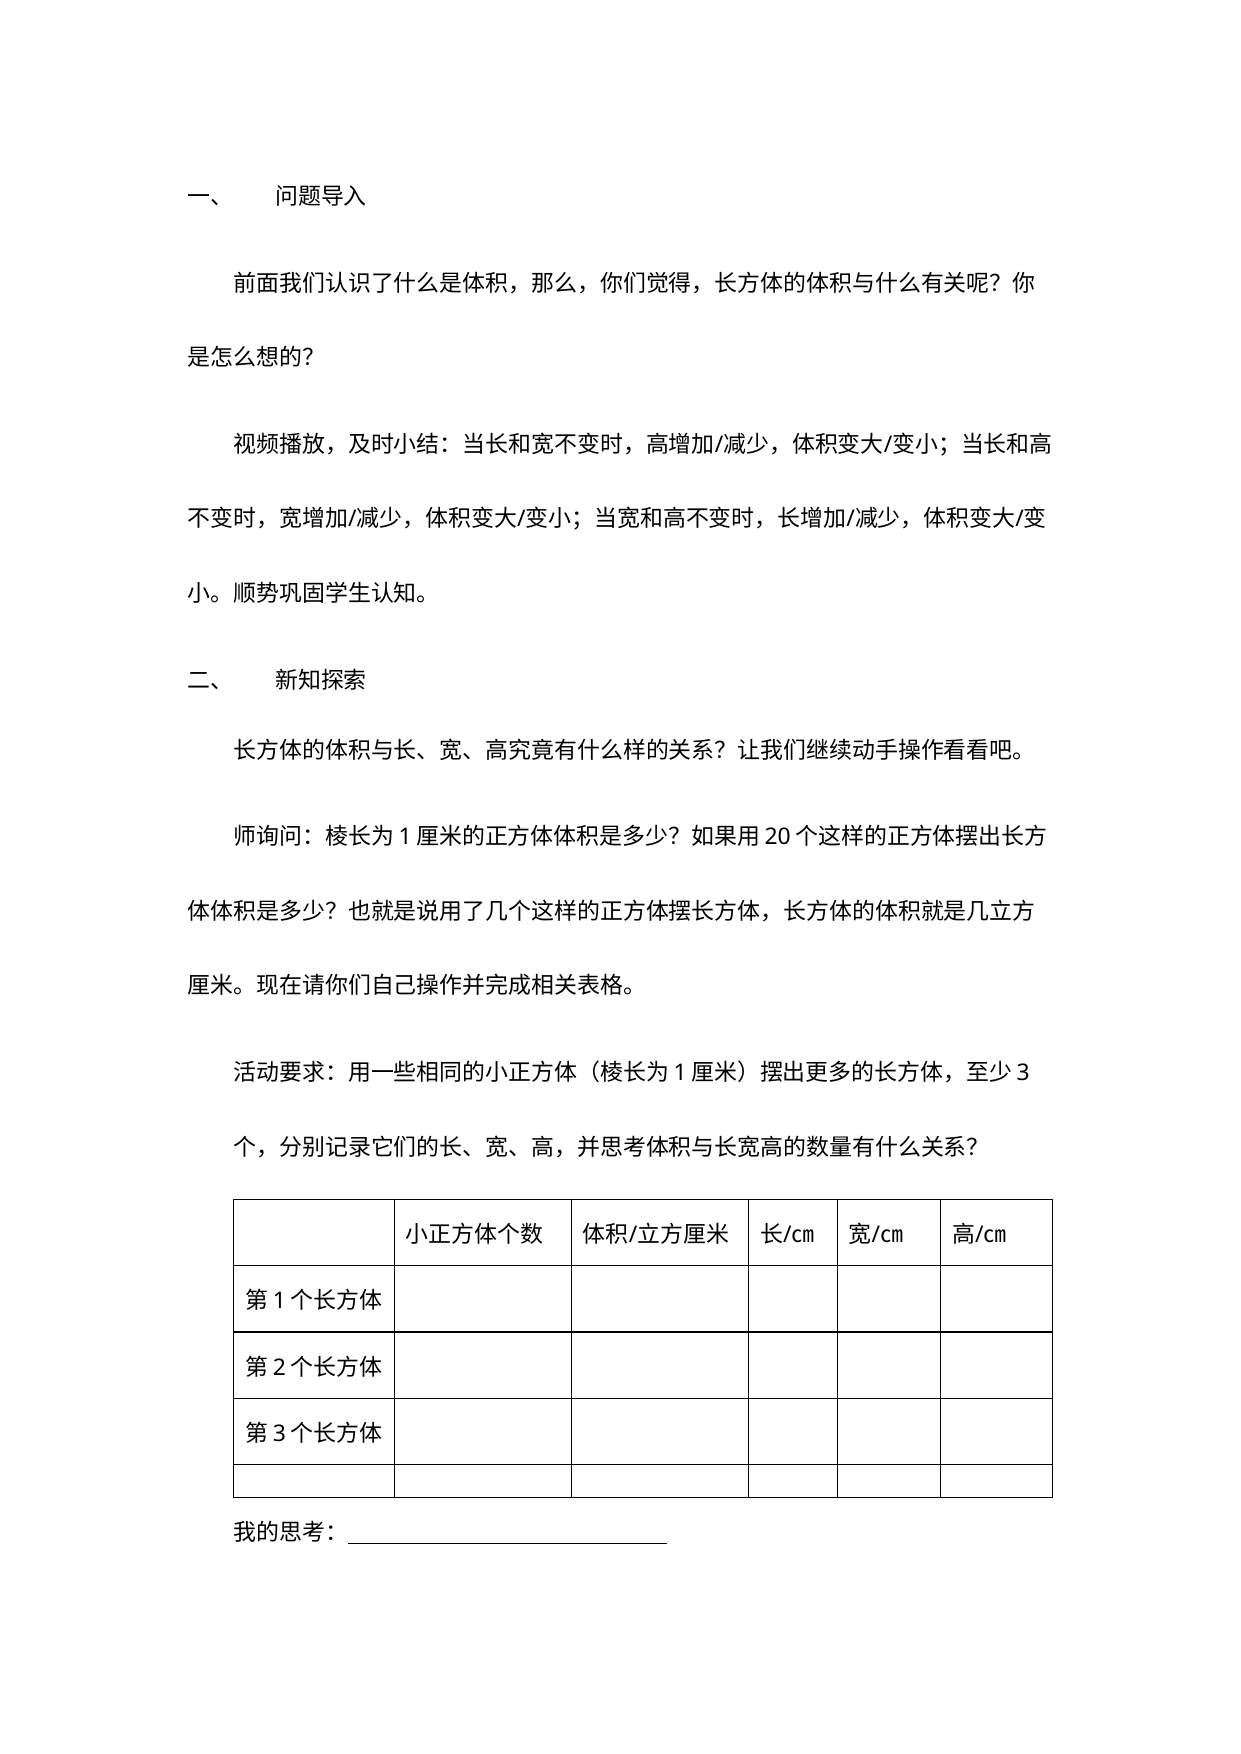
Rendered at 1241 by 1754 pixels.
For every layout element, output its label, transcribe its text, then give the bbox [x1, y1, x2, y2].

table_header 长/㎝ [749, 1200, 837, 1265]
table_cell [749, 1399, 837, 1463]
table_cell [749, 1465, 837, 1497]
table_cell [749, 1266, 837, 1331]
table_cell [838, 1399, 940, 1463]
table_header 宽/㎝ [838, 1200, 940, 1265]
table_cell [572, 1266, 748, 1331]
table_cell [941, 1333, 1052, 1397]
table_cell [941, 1266, 1052, 1331]
table_cell [838, 1333, 940, 1397]
text 师询问：棱长为1厘米的正方体体积是多少？如果用20个这样的正方体摆出长方体体积是多少？也就是说用了几个这样的正方体摆长方体，长方体的体积就是几立方厘米。现在请你们自己操作并完成相关表格。 [187, 802, 1053, 1017]
table_cell [395, 1399, 571, 1463]
text 视频播放，及时小结：当长和宽不变时，高增加/减少，体积变大/变小；当长和高不变时，宽增加/减少，体积变大/变小；当宽和高不变时，长增加/减少，体积变大/变小。顺势巩固学生认知。 [187, 410, 1053, 624]
table_cell [572, 1333, 748, 1397]
table_cell [572, 1399, 748, 1463]
list 新知探索 [187, 646, 1053, 711]
list 长方体的体积与长、宽、高究竟有什么样的关系？让我们继续动手操作看看吧。 [233, 716, 1053, 781]
list 问题导入 [187, 162, 1053, 227]
text 前面我们认识了什么是体积，那么，你们觉得，长方体的体积与什么有关呢？你是怎么想的？ [187, 248, 1053, 388]
table_cell [941, 1399, 1052, 1463]
table_cell [395, 1465, 571, 1497]
table_cell [234, 1465, 394, 1497]
table_cell [838, 1465, 940, 1497]
table_cell [395, 1333, 571, 1397]
table_cell [941, 1465, 1052, 1497]
list 活动要求：用一些相同的小正方体（棱长为1厘米）摆出更多的长方体，至少3个，分别记录它们的长、宽、高，并思考体积与长宽高的数量有什么关系？ [233, 1038, 1053, 1178]
table_cell 第3个长方体 [234, 1399, 394, 1463]
table_header 体积/立方厘米 [572, 1200, 748, 1265]
table_cell [838, 1266, 940, 1331]
table_header 高/㎝ [941, 1200, 1052, 1265]
table_cell [749, 1333, 837, 1397]
list 我的思考： [233, 1498, 1053, 1563]
table_header 小正方体个数 [395, 1200, 571, 1265]
table_cell [572, 1465, 748, 1497]
table_cell 第1个长方体 [234, 1266, 394, 1331]
table_cell [395, 1266, 571, 1331]
table_cell 第2个长方体 [234, 1333, 394, 1397]
table_header [234, 1200, 394, 1265]
